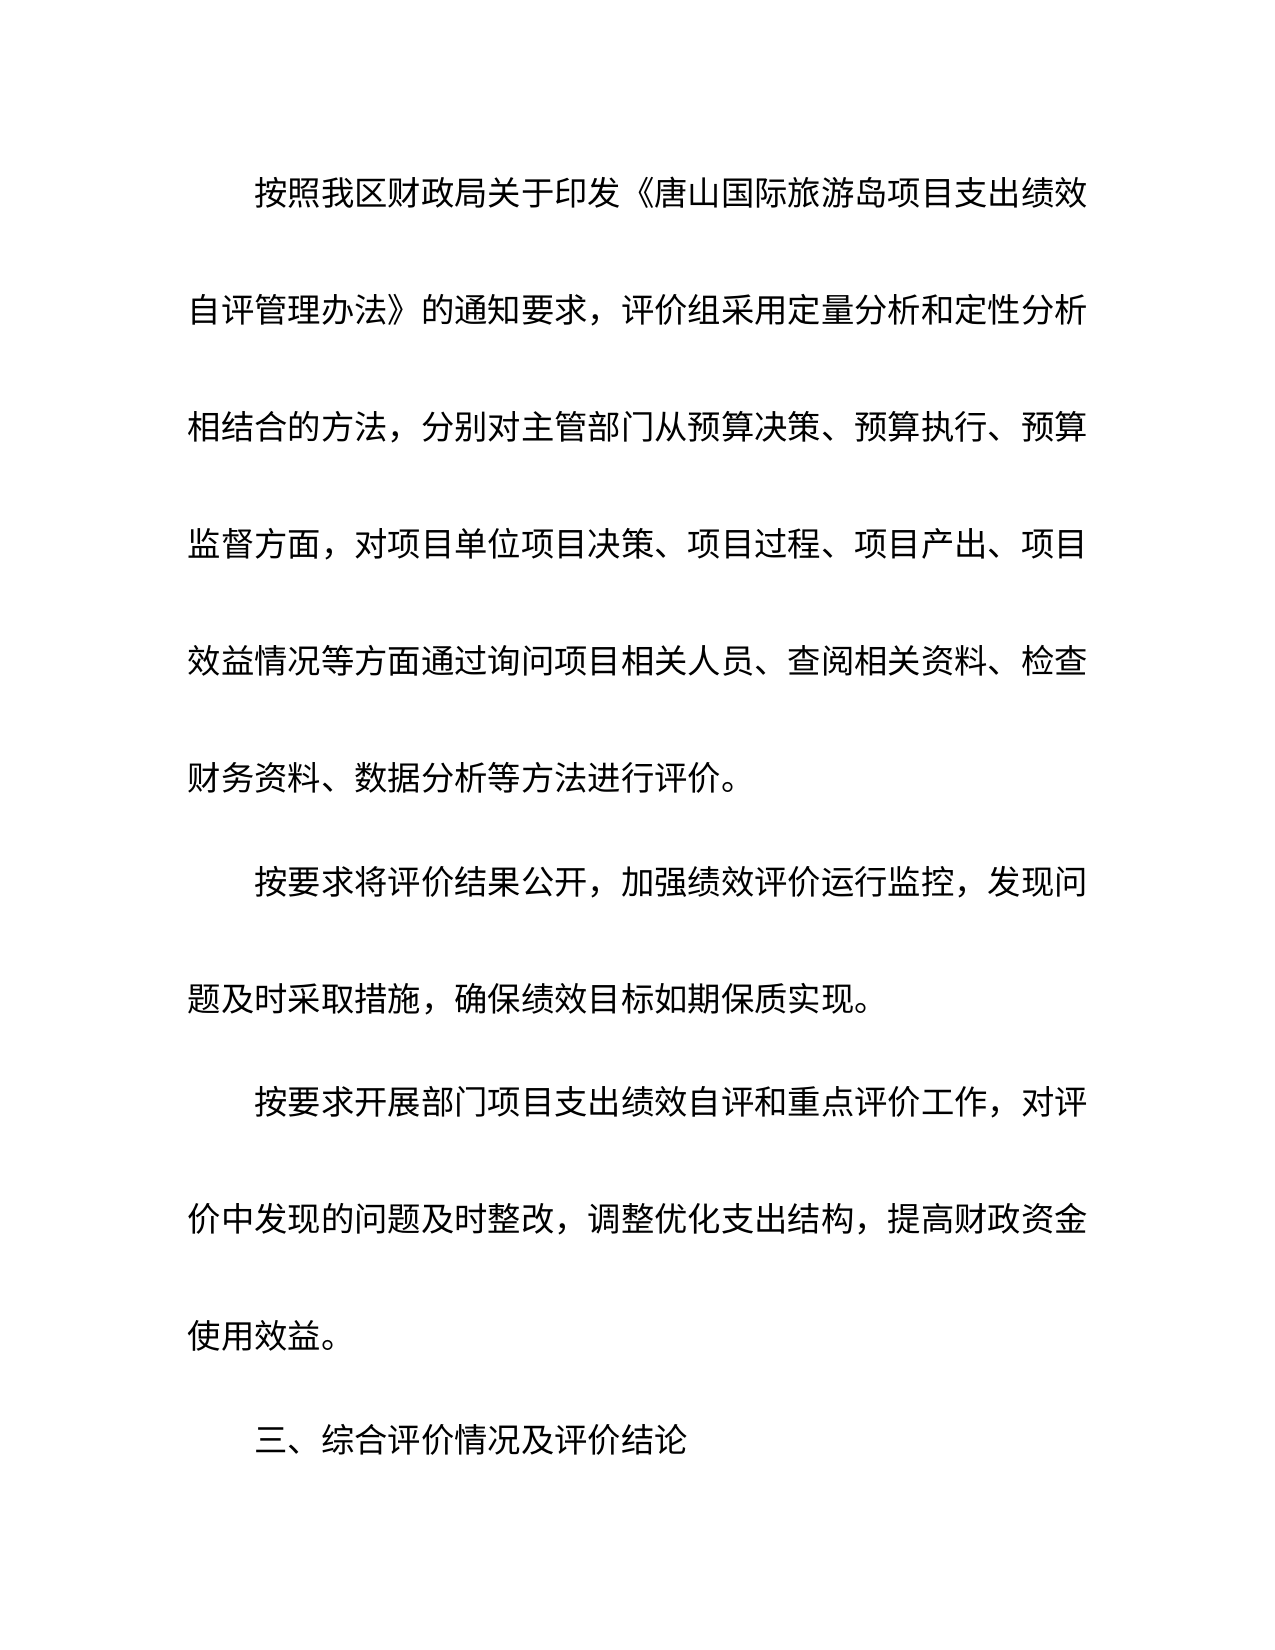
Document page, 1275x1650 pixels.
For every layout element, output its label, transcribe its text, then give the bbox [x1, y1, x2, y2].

text 三、综合评价情况及评价结论 [187, 1405, 1087, 1470]
text 按照我区财政局关于印发《唐山国际旅游岛项目支出绩效自评管理办法》的通知要求，评价组采用定量分析和定性分析相结合的方法，分别对主管部门从预算决策、预算执行、预算监督方面，对项目单位项目决策、项目过程、项目产出、项目效益情况等方面通过询问项目相关人员、查阅相关资料、检查财务资料、数据分析等方法进行评价。 [187, 159, 1087, 809]
text 按要求开展部门项目支出绩效自评和重点评价工作，对评价中发现的问题及时整改，调整优化支出结构，提高财政资金使用效益。 [187, 1068, 1087, 1367]
text 按要求将评价结果公开，加强绩效评价运行监控，发现问题及时采取措施，确保绩效目标如期保质实现。 [187, 847, 1087, 1029]
